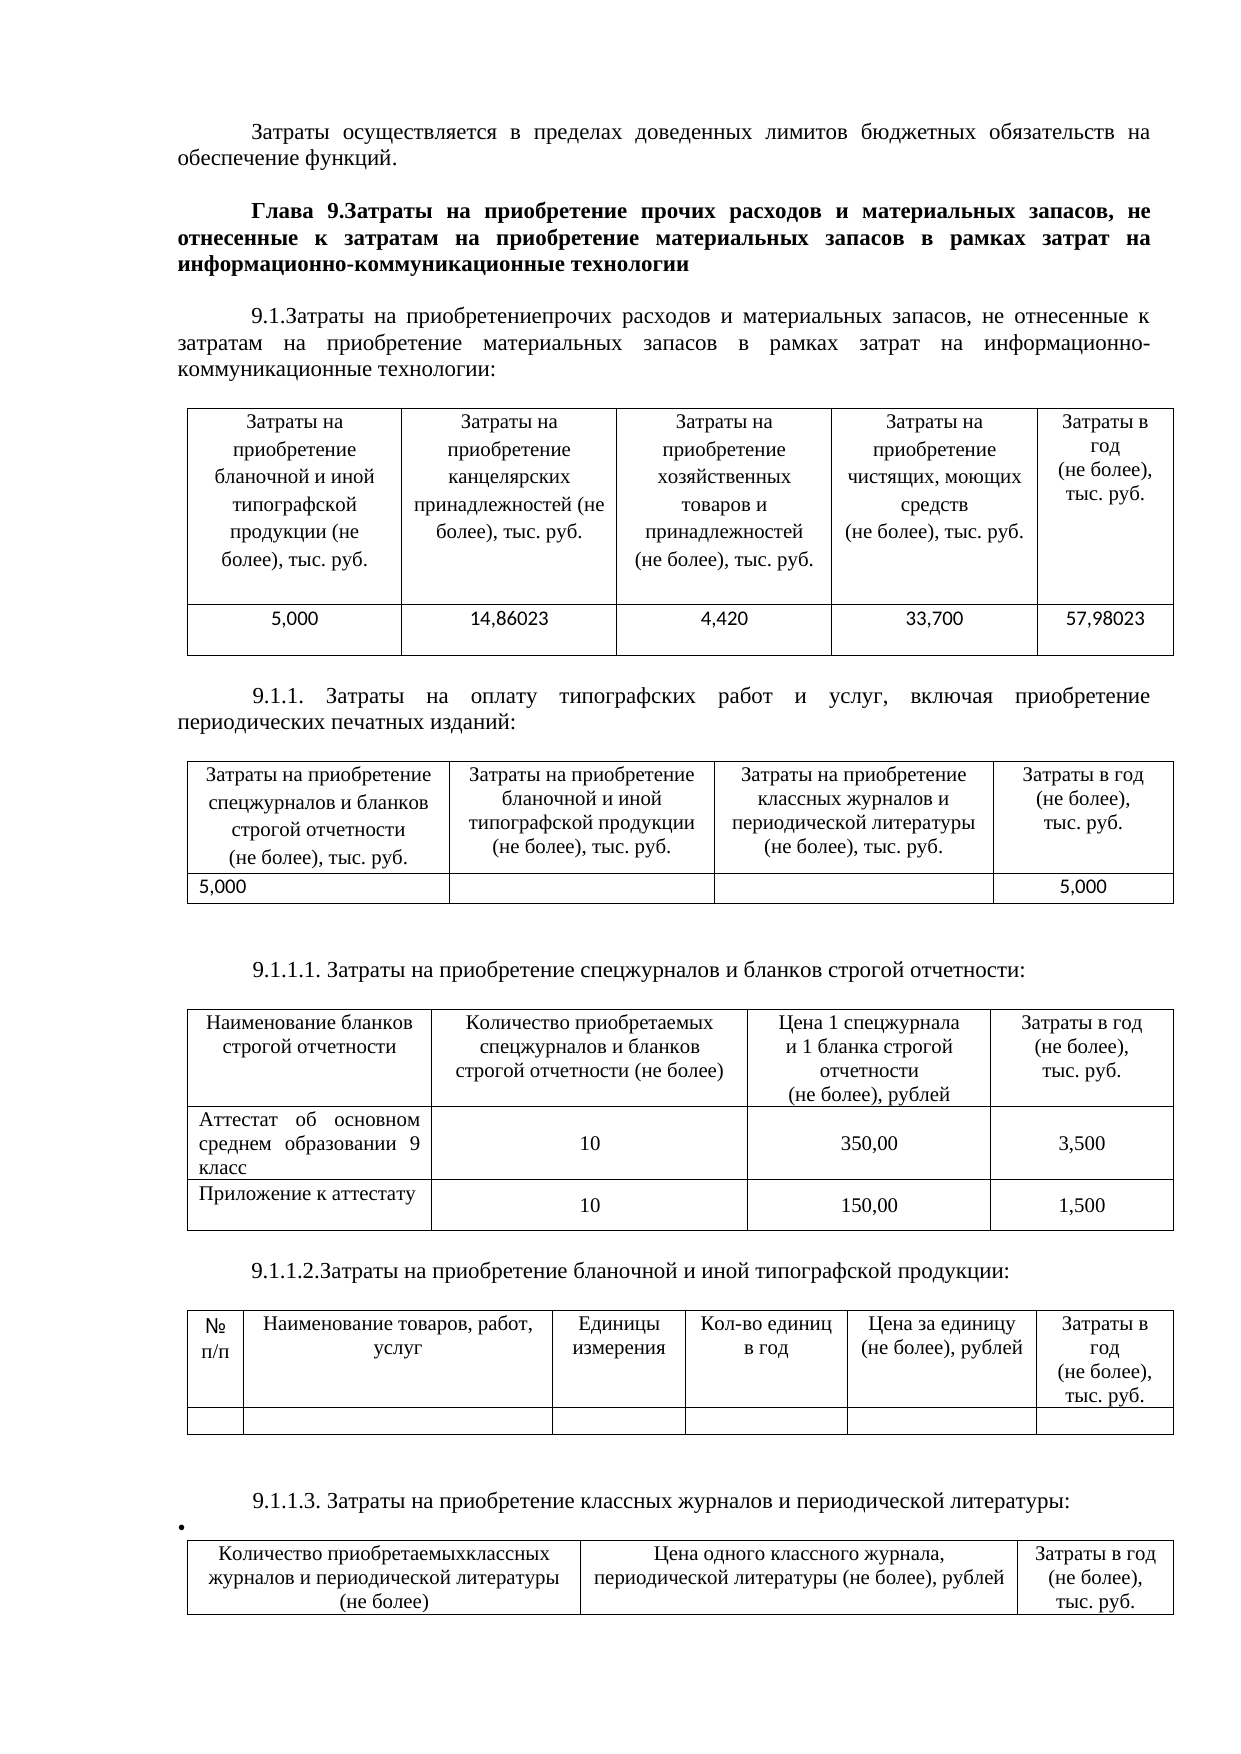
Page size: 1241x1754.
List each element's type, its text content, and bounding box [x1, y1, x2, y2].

table_header Единицы измерения [553, 1311, 685, 1407]
table_cell Приложение к аттестату [188, 1180, 431, 1230]
text Затраты осуществляется в пределах доведенных лимитов бюджетных обязательств на обеспечение функций. [177, 118, 1152, 171]
text 9.1.1.1. Затраты на приобретение спецжурналов и бланков строгой отчетности: [177, 956, 1152, 982]
table_header Наименование товаров, работ, услуг [244, 1311, 552, 1407]
table_cell 5,000 [188, 874, 449, 902]
table_cell 150,00 [748, 1180, 990, 1230]
table_header Затраты в год (не более), тыс. руб. [994, 762, 1173, 872]
table_header Затраты в год (не более), тыс. руб. [1018, 1541, 1173, 1613]
table_header Затраты на приобретение хозяйственных товаров и принадлежностей (не более), тыс. руб. [617, 409, 831, 604]
table_cell 5,000 [994, 874, 1173, 902]
table_cell [1037, 1408, 1173, 1434]
text 9.1.1. Затраты на оплату типографских работ и услуг, включая приобретение периодических печатных изданий: [177, 682, 1152, 734]
table_header Цена одного классного журнала, периодической литературы (не более), рублей [581, 1541, 1017, 1613]
table_header Количество приобретаемыхклассных журналов и периодической литературы (не более) [188, 1541, 580, 1613]
table_cell 4,420 [617, 605, 831, 654]
table_header Затраты на приобретение чистящих, моющих средств (не более), тыс. руб. [832, 409, 1037, 604]
table_cell Аттестат об основном среднем образовании 9 класс [188, 1107, 431, 1179]
table_header Затраты на приобретение классных журналов и периодической литературы (не более), тыс. руб. [715, 762, 993, 872]
text 9.1.Затраты на приобретениепрочих расходов и материальных запасов, не отнесенные к затратам на приобретение материальных запасов в рамках затрат на информационно-коммуникационные технологии: [177, 303, 1152, 382]
table_header Затраты на приобретение бланочной и иной типографской продукции (не более), тыс. руб. [188, 409, 401, 604]
table_header Затраты на приобретение спецжурналов и бланков строгой отчетности (не более), тыс. руб. [188, 762, 449, 872]
table_header Затраты в год (не более), тыс. руб. [1038, 409, 1173, 604]
table_cell 14,86023 [402, 605, 616, 654]
table_header Затраты в год (не более), тыс. руб. [991, 1010, 1173, 1106]
table_cell 5,000 [188, 605, 401, 654]
table_cell [715, 874, 993, 902]
table_cell [244, 1408, 552, 1434]
table_header Затраты на приобретение бланочной и иной типографской продукции (не более), тыс. руб. [450, 762, 714, 872]
table_header Цена за единицу (не более), рублей [848, 1311, 1036, 1407]
table_header Наименование бланков строгой отчетности [188, 1010, 431, 1106]
text 9.1.1.3. Затраты на приобретение классных журналов и периодической литературы: [177, 1487, 1152, 1514]
table_cell [553, 1408, 685, 1434]
table_cell [450, 874, 714, 902]
table_cell 350,00 [748, 1107, 990, 1179]
table_cell 10 [432, 1107, 747, 1179]
table_cell [188, 1408, 243, 1434]
table_cell 57,98023 [1038, 605, 1173, 654]
table_cell 1,500 [991, 1180, 1173, 1230]
table_header Кол-во единиц в год [686, 1311, 847, 1407]
table_cell 10 [432, 1180, 747, 1230]
table_header Количество приобретаемых спецжурналов и бланков строгой отчетности (не более) [432, 1010, 747, 1106]
table_header № п/п [188, 1311, 243, 1407]
table_header Затраты в год (не более), тыс. руб. [1037, 1311, 1173, 1407]
table_cell [686, 1408, 847, 1434]
text Глава 9.Затраты на приобретение прочих расходов и материальных запасов, не отнесенные к затратам на приобретение материальных запасов в рамках затрат на информационно-коммуникационные технологии [177, 197, 1152, 276]
table_cell [848, 1408, 1036, 1434]
table_header Цена 1 спецжурнала и 1 бланка строгой отчетности (не более), рублей [748, 1010, 990, 1106]
table_header Затраты на приобретение канцелярских принадлежностей (не более), тыс. руб. [402, 409, 616, 604]
text 9.1.1.2.Затраты на приобретение бланочной и иной типографской продукции: [177, 1257, 1152, 1284]
table_cell 3,500 [991, 1107, 1173, 1179]
table_cell 33,700 [832, 605, 1037, 654]
